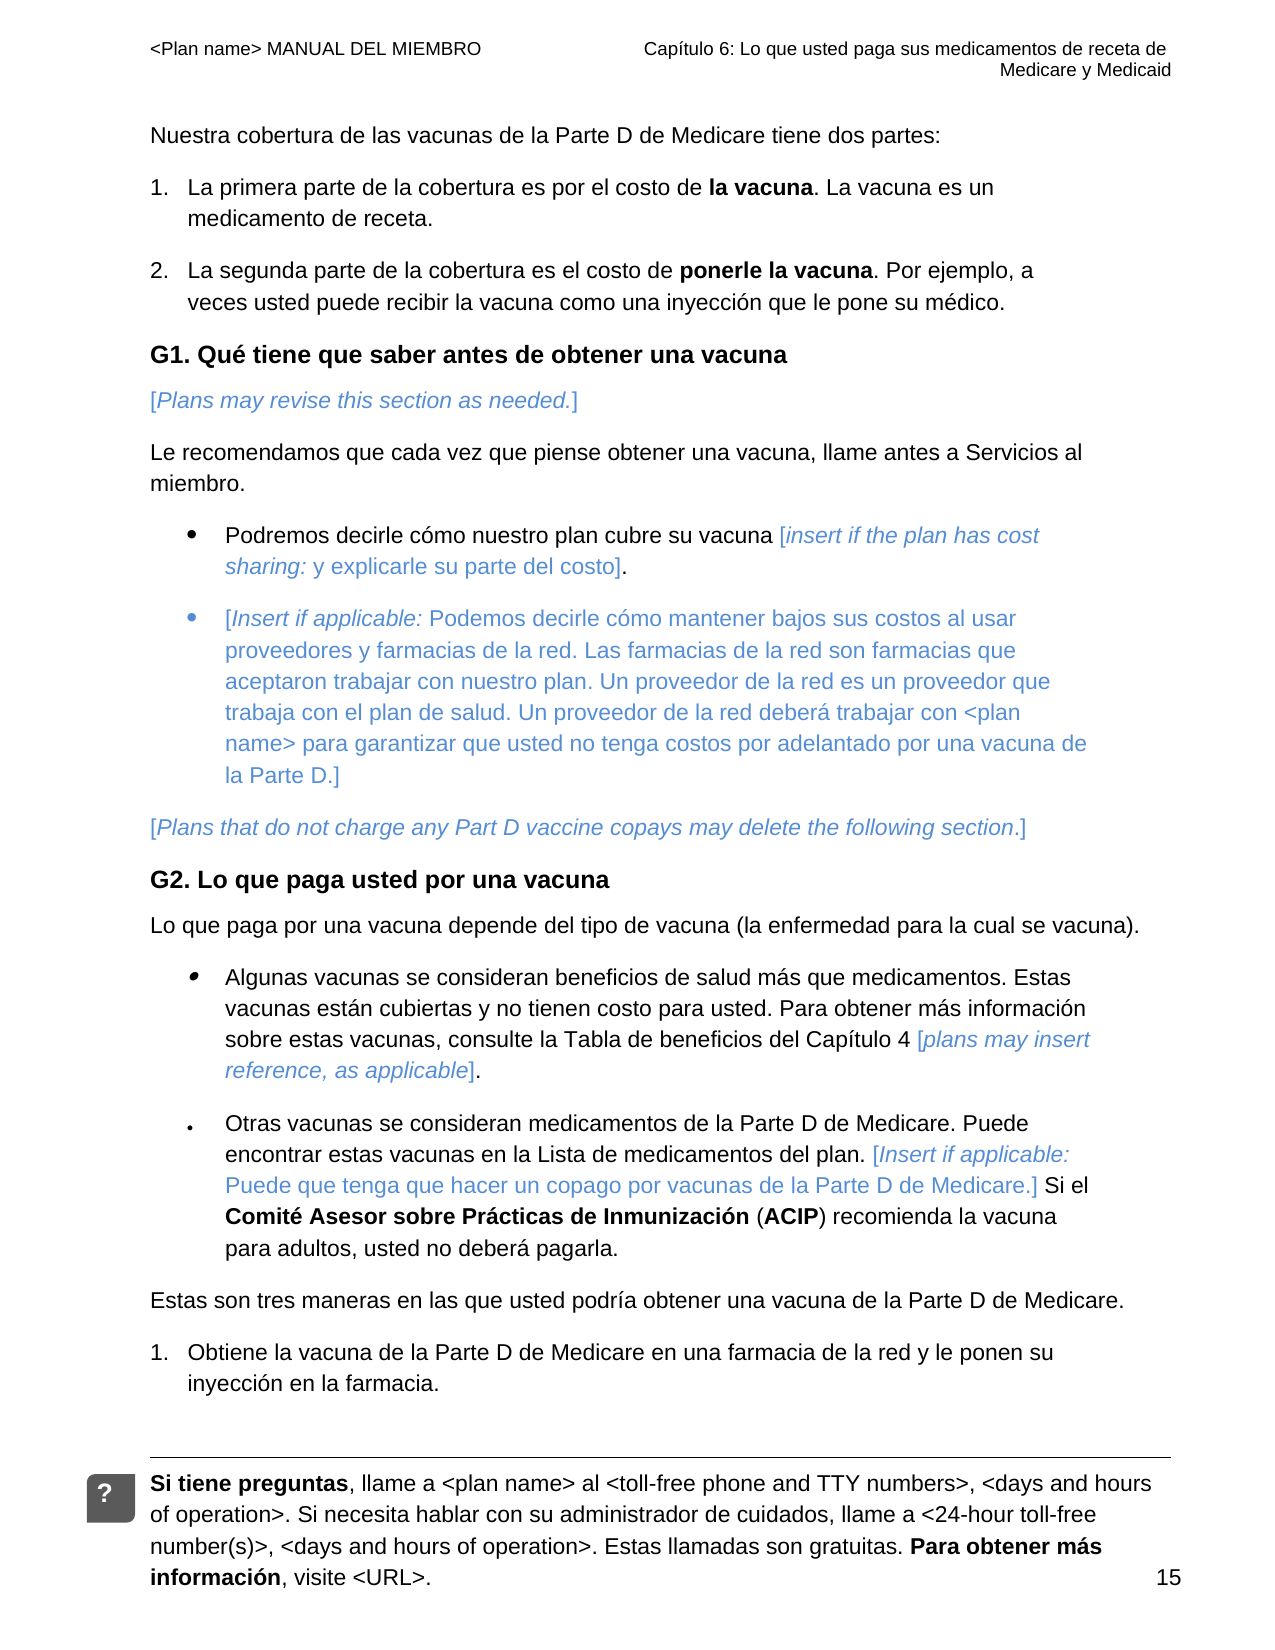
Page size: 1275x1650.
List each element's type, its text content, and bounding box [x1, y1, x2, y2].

list Otras vacunas se consideran medicamentos de la Parte D de Medicare. Puede encontrar estas vacunas en la Lista de medicamentos del plan. [Insert if applicable: Puede que tenga que hacer un copago por vacunas de la Parte D de Medicare.] Si el Comité Asesor sobre Prácticas de Inmunización (ACIP) recomienda la vacuna para adultos, usted no deberá pagarla. [187, 1106, 1096, 1262]
text Nuestra cobertura de las vacunas de la Parte D de Medicare tiene dos partes: [150, 118, 1171, 150]
list La segunda parte de la cobertura es el costo de ponerle la vacuna. Por ejemplo, a veces usted puede recibir la vacuna como una inyección que le pone su médico. [150, 254, 1096, 316]
subtitle G1. Qué tiene que saber antes de obtener una vacuna [150, 337, 1096, 371]
list Obtiene la vacuna de la Parte D de Medicare en una farmacia de la red y le ponen su inyección en la farmacia. [150, 1335, 1096, 1398]
text [Plans may revise this section as needed.] [150, 383, 1171, 414]
list [Insert if applicable: Podemos decirle cómo mantener bajos sus costos al usar proveedores y farmacias de la red. Las farmacias de la red son farmacias que aceptaron trabajar con nuestro plan. Un proveedor de la red es un proveedor que trabaja con el plan de salud. Un proveedor de la red deberá trabajar con <plan name> para garantizar que usted no tenga costos por adelantado por una vacuna de la Parte D.] [187, 602, 1096, 789]
list Algunas vacunas se consideran beneficios de salud más que medicamentos. Estas vacunas están cubiertas y no tienen costo para usted. Para obtener más información sobre estas vacunas, consulte la Tabla de beneficios del Capítulo 4 [plans may insert reference, as applicable]. [187, 960, 1096, 1085]
text Estas son tres maneras en las que usted podría obtener una vacuna de la Parte D de Medicare. [150, 1283, 1171, 1314]
text Lo que paga por una vacuna depende del tipo de vacuna (la enfermedad para la cual se vacuna). [150, 908, 1171, 939]
subtitle G2. Lo que paga usted por una vacuna [150, 862, 1096, 896]
text Le recomendamos que cada vez que piense obtener una vacuna, llame antes a Servicios al miembro. [150, 435, 1171, 498]
list [Plans that do not charge any Part D vaccine copays may delete the following section.] [150, 810, 1171, 841]
list Podremos decirle cómo nuestro plan cubre su vacuna [insert if the plan has cost sharing: y explicarle su parte del costo]. [187, 518, 1096, 581]
list La primera parte de la cobertura es por el costo de la vacuna. La vacuna es un medicamento de receta. [150, 171, 1096, 233]
